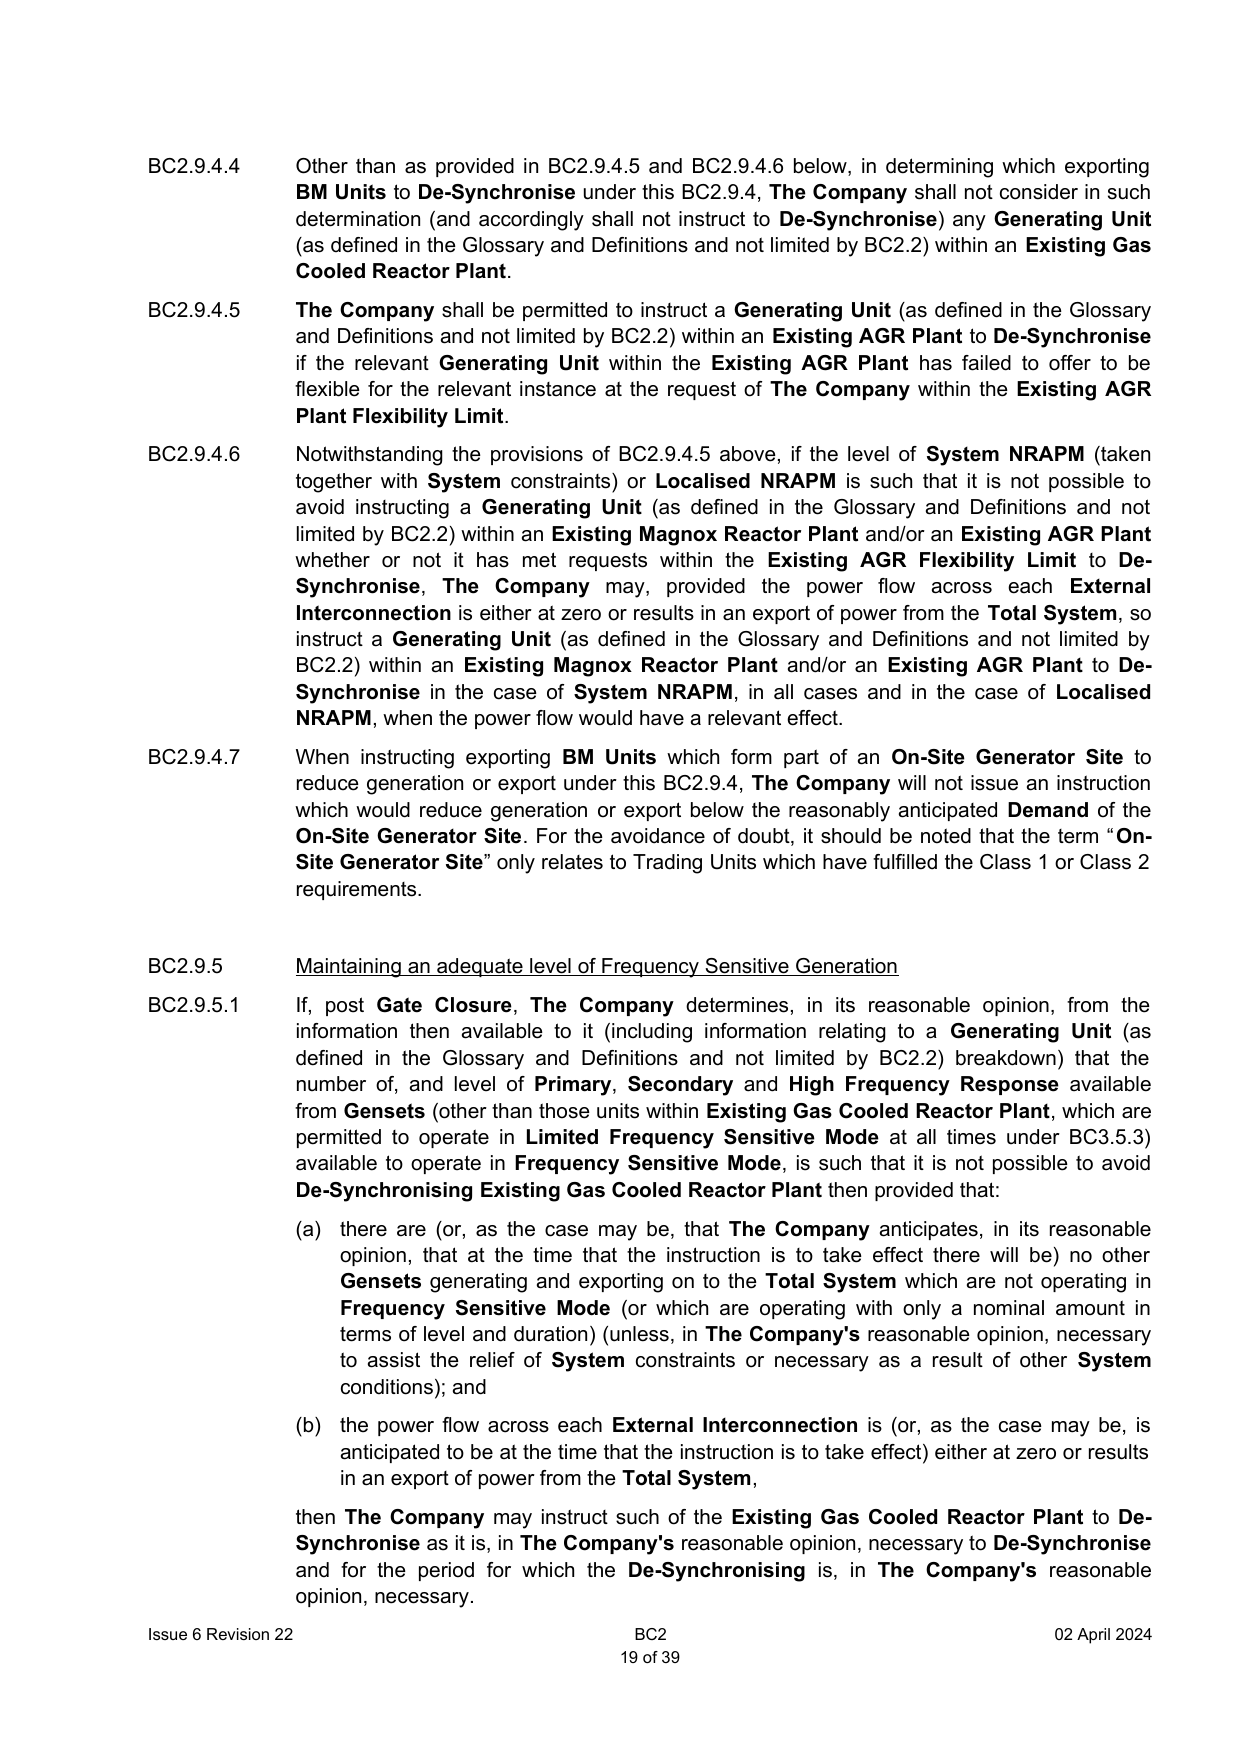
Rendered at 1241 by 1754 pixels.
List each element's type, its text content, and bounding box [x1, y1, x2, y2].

text BC2.9.4.6 Notwithstanding the provisions of BC2.9.4.5 above, if the level of System NRAPM (taken together with System constraints) or Localised NRAPM is such that it is not possible to avoid instructing a Generating Unit (as defined in the Glossary and Definitions and not limited by BC2.2) within an Existing Magnox Reactor Plant and/or an Existing AGR Plant whether or not it has met requests within the Existing AGR Flexibility Limit to De-Synchronise, The Company may, provided the power flow across each External Interconnection is either at zero or results in an export of power from the Total System, so instruct a Generating Unit (as defined in the Glossary and Definitions and not limited by BC2.2) within an Existing Magnox Reactor Plant and/or an Existing AGR Plant to De-Synchronise in the case of System NRAPM, in all cases and in the case of Localised NRAPM, when the power flow would have a relevant effect. [148, 442, 1152, 730]
text (b) the power flow across each External Interconnection is (or, as the case may be, is anticipated to be at the time that the instruction is to take effect) either at zero or results in an export of power from the Total System, [295, 1413, 1152, 1490]
text then The Company may instruct such of the Existing Gas Cooled Reactor Plant to De-Synchronise as it is, in The Company's reasonable opinion, necessary to De-Synchronise and for the period for which the De-Synchronising is, in The Company's reasonable opinion, necessary. [148, 1505, 1152, 1608]
text BC2.9.4.7 When instructing exporting BM Units which form part of an On-Site Generator Site to reduce generation or export under this BC2.9.4, The Company will not issue an instruction which would reduce generation or export below the reasonably anticipated Demand of the On-Site Generator Site. For the avoidance of doubt, it should be noted that the term “On-Site Generator Site” only relates to Trading Units which have fulfilled the Class 1 or Class 2 requirements. [148, 745, 1152, 900]
text BC2.9.5 Maintaining an adequate level of Frequency Sensitive Generation [148, 954, 1152, 978]
text (a) there are (or, as the case may be, that The Company anticipates, in its reasonable opinion, that at the time that the instruction is to take effect there will be) no other Gensets generating and exporting on to the Total System which are not operating in Frequency Sensitive Mode (or which are operating with only a nominal amount in terms of level and duration) (unless, in The Company's reasonable opinion, necessary to assist the relief of System constraints or necessary as a result of other System conditions); and [295, 1216, 1152, 1398]
text BC2.9.5.1 If, post Gate Closure, The Company determines, in its reasonable opinion, from the information then available to it (including information relating to a Generating Unit (as defined in the Glossary and Definitions and not limited by BC2.2) breakdown) that the number of, and level of Primary, Secondary and High Frequency Response available from Gensets (other than those units within Existing Gas Cooled Reactor Plant, which are permitted to operate in Limited Frequency Sensitive Mode at all times under BC3.5.3) available to operate in Frequency Sensitive Mode, is such that it is not possible to avoid De-Synchronising Existing Gas Cooled Reactor Plant then provided that: [148, 993, 1152, 1201]
text BC2.9.4.5 The Company shall be permitted to instruct a Generating Unit (as defined in the Glossary and Definitions and not limited by BC2.2) within an Existing AGR Plant to De-Synchronise if the relevant Generating Unit within the Existing AGR Plant has failed to offer to be flexible for the relevant instance at the request of The Company within the Existing AGR Plant Flexibility Limit. [148, 298, 1152, 427]
text BC2.9.4.4 Other than as provided in BC2.9.4.5 and BC2.9.4.6 below, in determining which exporting BM Units to De-Synchronise under this BC2.9.4, The Company shall not consider in such determination (and accordingly shall not instruct to De-Synchronise) any Generating Unit (as defined in the Glossary and Definitions and not limited by BC2.2) within an Existing Gas Cooled Reactor Plant. [148, 154, 1152, 283]
